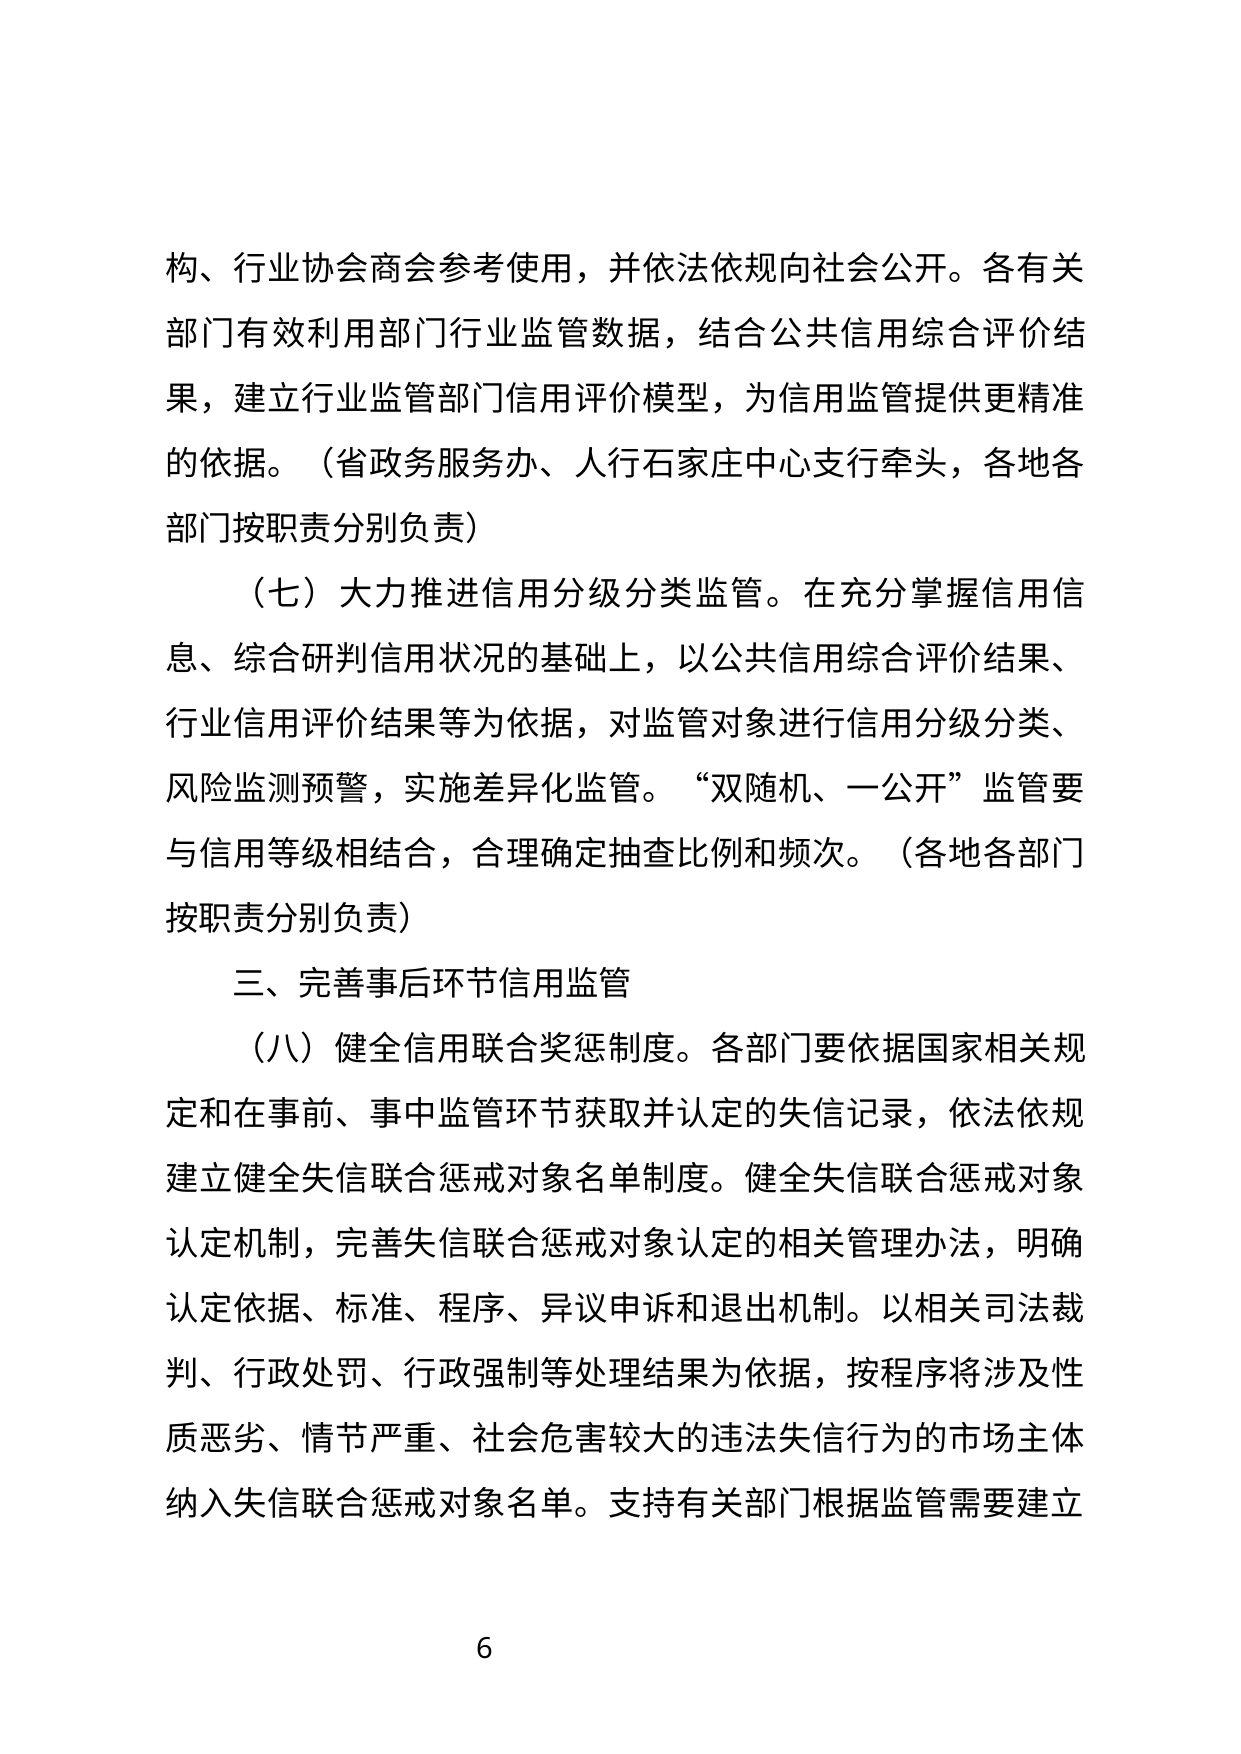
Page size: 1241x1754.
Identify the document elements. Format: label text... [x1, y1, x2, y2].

text 三、完善事后环节信用监管 [165, 948, 1087, 1013]
text （七）大力推进信用分级分类监管。在充分掌握信用信息、综合研判信用状况的基础上，以公共信用综合评价结果、行业信用评价结果等为依据，对监管对象进行信用分级分类、风险监测预警，实施差异化监管。“双随机、一公开”监管要与信用等级相结合，合理确定抽查比例和频次。（各地各部门按职责分别负责） [165, 558, 1087, 948]
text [165, 233, 1087, 558]
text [165, 1013, 1087, 1533]
